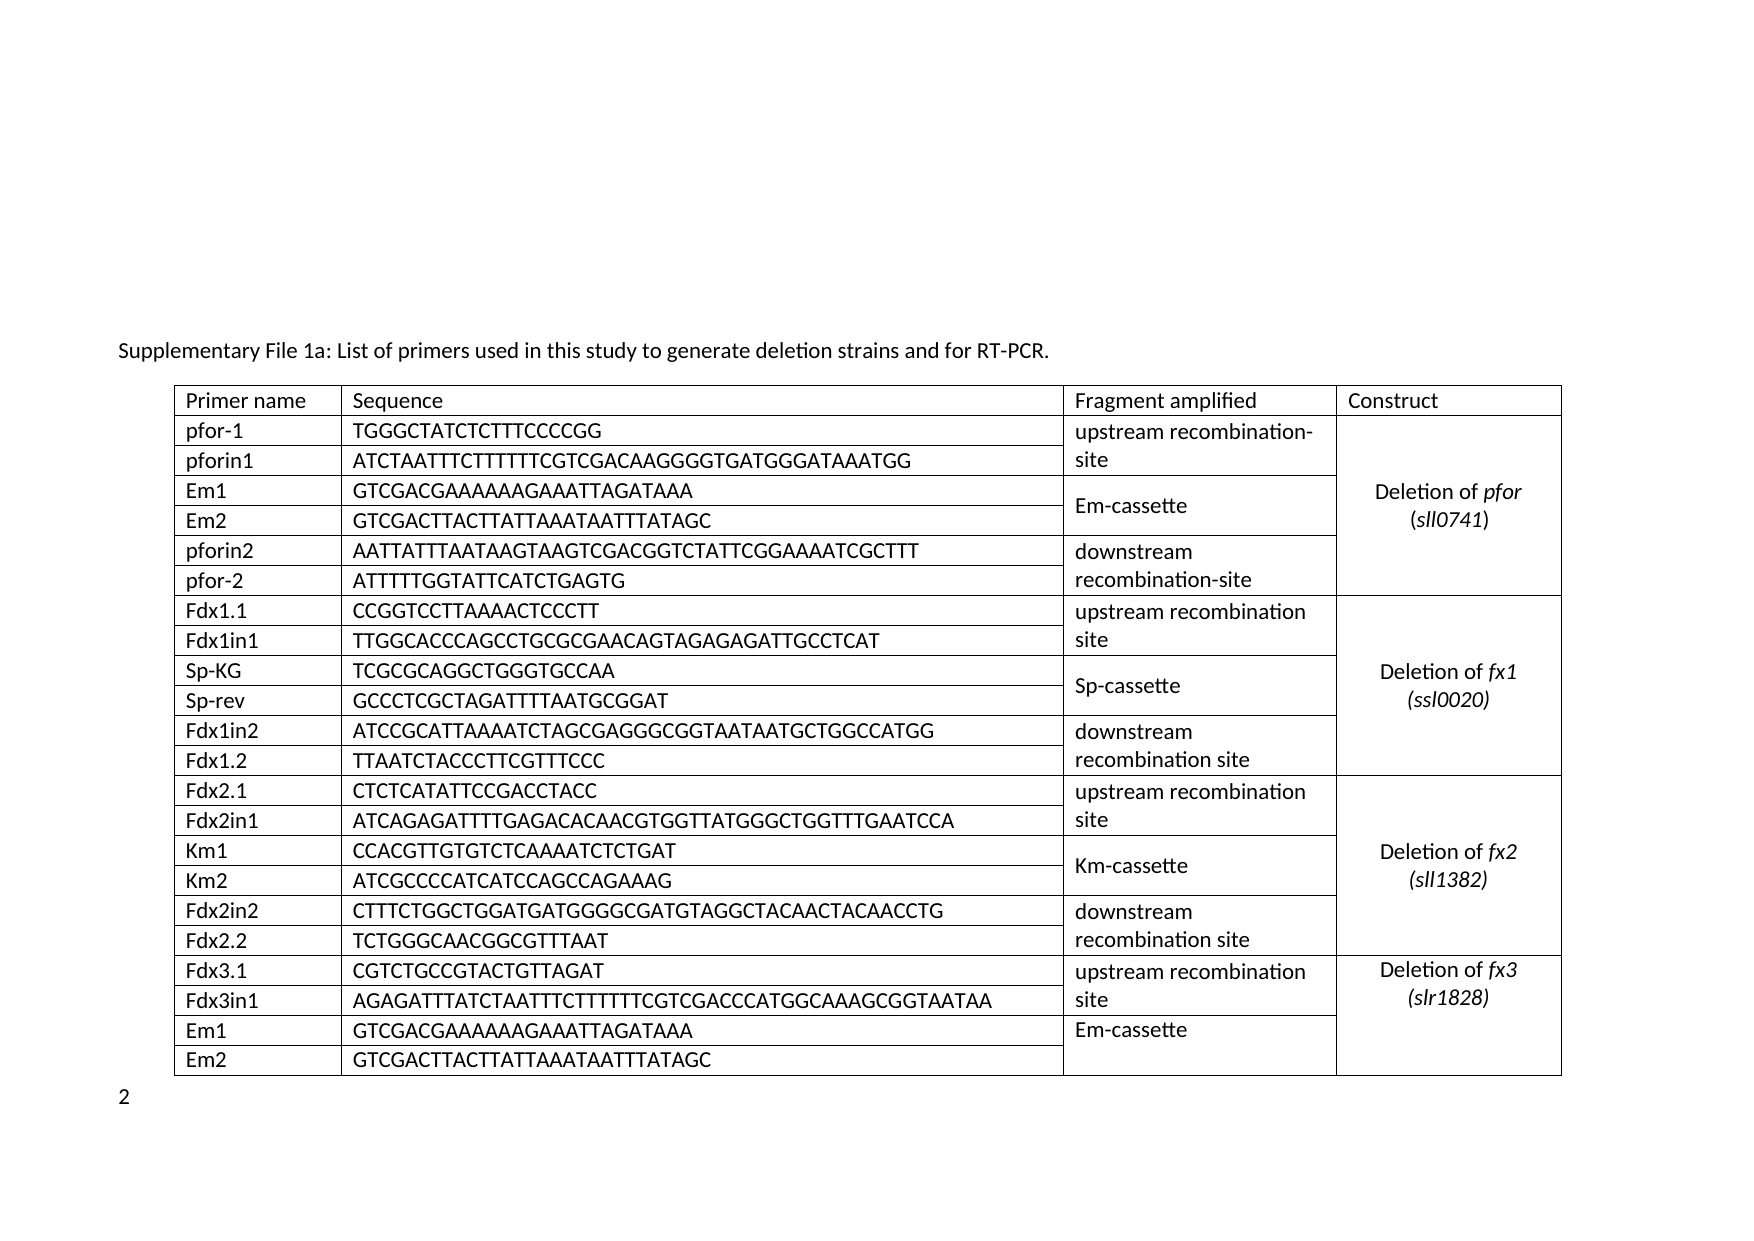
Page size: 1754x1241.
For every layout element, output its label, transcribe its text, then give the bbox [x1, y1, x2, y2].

table_cell CCGGTCCTTAAAACTCCCTT [342, 596, 1063, 624]
table_cell pforin2 [175, 536, 341, 564]
table_cell Fdx2in1 [175, 806, 341, 834]
table_cell Sp-KG [175, 656, 341, 684]
table_cell downstream recombination site [1064, 716, 1336, 774]
table_cell Fdx2.2 [175, 926, 341, 954]
table_cell TCGCGCAGGCTGGGTGCCAA [342, 656, 1063, 684]
table_cell TTGGCACCCAGCCTGCGCGAACAGTAGAGAGATTGCCTCAT [342, 626, 1063, 654]
table_cell upstream recombination site [1064, 596, 1336, 654]
table_cell ATCTAATTTCTTTTTTCGTCGACAAGGGGTGATGGGATAAATGG [342, 446, 1063, 474]
table_cell Sp-cassette [1064, 656, 1336, 714]
table_cell Km2 [175, 866, 341, 894]
table_cell Em-cassette [1064, 476, 1336, 534]
text Supplementary File 1a: List of primers used in this study to generate deletion strains and for RT-PCR. [118, 337, 1606, 364]
table_cell Fdx3.1 [175, 956, 341, 984]
table_cell Deletion of fx2 (sll1382) [1337, 776, 1561, 954]
table_cell TGGGCTATCTCTTTCCCCGG [342, 416, 1063, 444]
table_cell downstream recombination-site [1064, 536, 1336, 594]
table_cell ATCAGAGATTTTGAGACACAACGTGGTTATGGGCTGGTTTGAATCCA [342, 806, 1063, 834]
table_cell Sp-rev [175, 686, 341, 714]
table_cell CTCTCATATTCCGACCTACC [342, 776, 1063, 804]
table_cell Fdx2.1 [175, 776, 341, 804]
table_cell pfor-2 [175, 566, 341, 594]
table_cell CTTTCTGGCTGGATGATGGGGCGATGTAGGCTACAACTACAACCTG [342, 896, 1063, 924]
table_cell GTCGACGAAAAAAGAAATTAGATAAA [342, 476, 1063, 504]
table_cell TTAATCTACCCTTCGTTTCCC [342, 746, 1063, 774]
table_cell CGTCTGCCGTACTGTTAGAT [342, 956, 1063, 984]
table_cell Em2 [175, 506, 341, 534]
table_cell Em1 [175, 476, 341, 504]
table_cell Em1 [175, 1016, 341, 1044]
table_cell pfor-1 [175, 416, 341, 444]
table_cell upstream recombination-site [1064, 416, 1336, 474]
table_cell GTCGACGAAAAAAGAAATTAGATAAA [342, 1016, 1063, 1044]
table_header Primer name [175, 386, 341, 414]
table_cell upstream recombination site [1064, 776, 1336, 834]
table_cell Fdx1in2 [175, 716, 341, 744]
table_cell Fdx1.1 [175, 596, 341, 624]
table_cell ATCCGCATTAAAATCTAGCGAGGGCGGTAATAATGCTGGCCATGG [342, 716, 1063, 744]
table_cell GCCCTCGCTAGATTTTAATGCGGAT [342, 686, 1063, 714]
table_cell Deletion of pfor (sll0741) [1337, 416, 1561, 594]
table_cell Em-cassette [1064, 1016, 1336, 1074]
table_cell upstream recombination site [1064, 956, 1336, 1014]
table_cell Fdx3in1 [175, 986, 341, 1014]
table_cell downstream recombination site [1064, 896, 1336, 954]
table_header Construct [1337, 386, 1561, 414]
table_cell Deletion of fx3 (slr1828) [1337, 956, 1561, 1074]
table_cell Fdx2in2 [175, 896, 341, 924]
table_cell GTCGACTTACTTATTAAATAATTTATAGC [342, 506, 1063, 534]
table_cell pforin1 [175, 446, 341, 474]
table_cell ccacgttgtgtctcaaaatctctgat [342, 836, 1063, 864]
table_cell AATTATTTAATAAGTAAGTCGACGGTCTATTCGGAAAATCGCTTT [342, 536, 1063, 564]
table_cell Em2 [175, 1046, 341, 1074]
table_cell TCTGGGCAACGGCGTTTAAT [342, 926, 1063, 954]
table_cell GTCGACTTACTTATTAAATAATTTATAGC [342, 1046, 1063, 1074]
table_cell Km1 [175, 836, 341, 864]
table_cell ATCGCCCCATCATCCAGCCAGAAAG [342, 866, 1063, 894]
table_cell Fdx1.2 [175, 746, 341, 774]
table_header Fragment amplified [1064, 386, 1336, 414]
table_cell ATTTTTGGTATTCATCTGAGTG [342, 566, 1063, 594]
table_header Sequence [342, 386, 1063, 414]
table_cell AGAGATTTATCTAATTTCTTTTTTCGTCGACCCATGGCAAAGCGGTAATAA [342, 986, 1063, 1014]
table_cell Fdx1in1 [175, 626, 341, 654]
table_cell Deletion of fx1 (ssl0020) [1337, 596, 1561, 774]
table_cell Km-cassette [1064, 836, 1336, 894]
